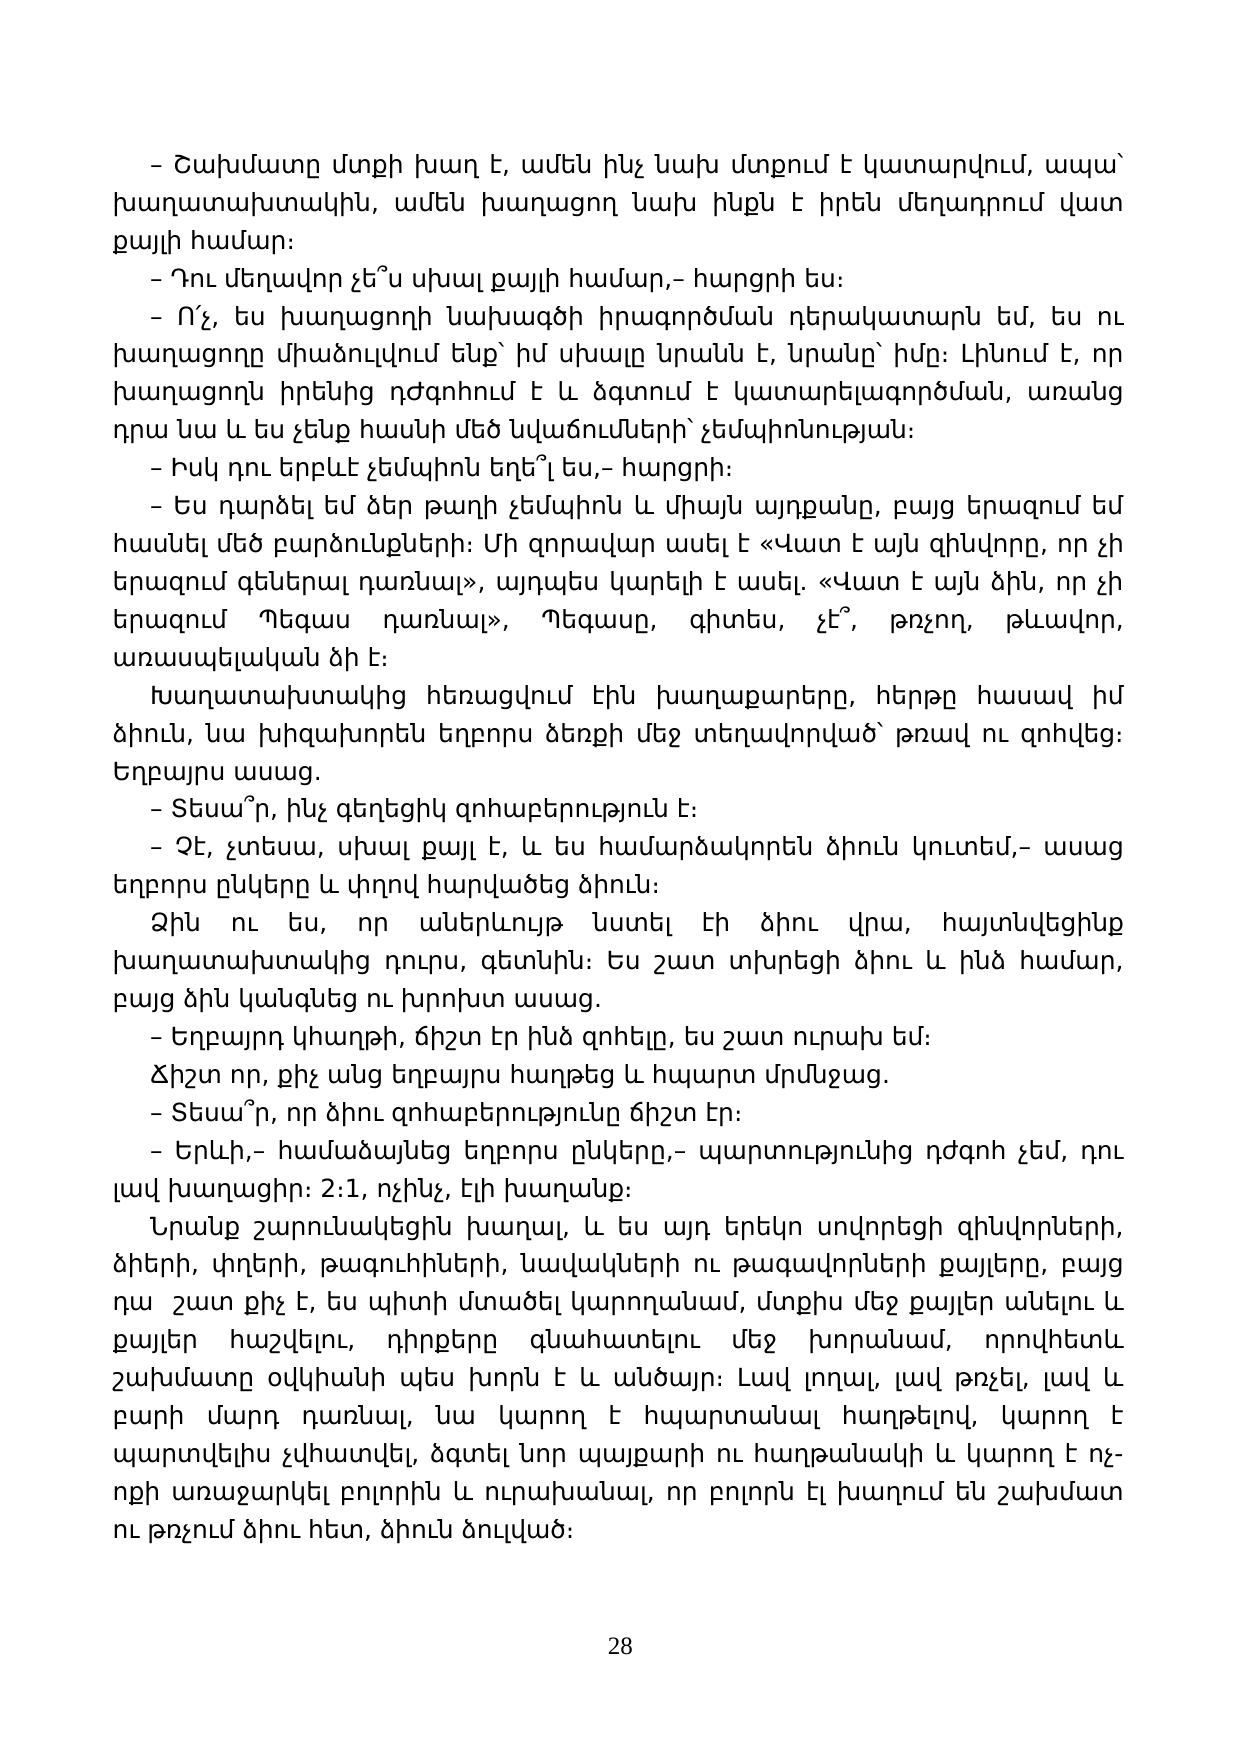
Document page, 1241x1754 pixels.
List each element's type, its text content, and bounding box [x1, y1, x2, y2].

text – Ո՛չ, ես խաղացողի նախագծի իրագործման դերակատարն եմ, ես ու խաղացողը միաձուլվում ենք՝ իմ սխալը նրանն է, նրանը՝ իմը։ Լինում է, որ խաղացողն իրենից դԺգոհում է և ձգտում է կատարելագործման, առանց դրա նա և ես չենք հասնի մեծ նվաճումների՝ չեմպիոնության։ [112, 302, 1125, 444]
text – Շախմատը մտքի խաղ է, ամեն ինչ նախ մտքում է կատարվում, ապա՝ խաղատախտակին, ամեն խաղացող նախ ինքն է իրեն մեղադրում վատ քայլի համար։ [112, 150, 1125, 255]
text – Ես դարձել եմ ձեր թաղի չեմպիոն և միայն այդքանը, բայց երազում եմ հասնել մեծ բարձունքների։ Մի զորավար ասել է «Վատ է այն զինվորը, որ չի երազում գեներալ դառնալ», այդպես կարելի է ասել. «Վատ է այն ձին, որ չի երազում Պեգաս դառնալ», Պեգասը, գիտես, չէ՞, թռչող, թևավոր, առասպելական ձի է։ [112, 491, 1125, 672]
text – Եղբայրդ կհաղթի, ճիշտ էր ինձ զոհելը, ես շատ ուրախ եմ։ [112, 1022, 1125, 1051]
text – Տեսա՞ր, ինչ գեղեցիկ զոհաբերություն է։ [112, 794, 1125, 824]
text – Տեսա՞ր, որ ձիու զոհաբերությունը ճիշտ էր։ [112, 1098, 1125, 1127]
text Ձին ու ես, որ աներևույթ նստել էի ձիու վրա, հայտնվեցինք խաղատախտակից դուրս, գետնին։ Ես շատ տխրեցի ձիու և ինձ համար, բայց ձին կանգնեց ու խրոխտ ասաց. [112, 908, 1125, 1013]
text – Երևի,– համաձայնեց եղբորս ընկերը,– պարտությունից դժգոհ չեմ, դու լավ խաղացիր։ 2։1, ոչինչ, էլի խաղանք։ [112, 1136, 1125, 1203]
text Խաղատախտակից հեռացվում էին խաղաքարերը, հերթը հասավ իմ ձիուն, նա խիզախորեն եղբորս ձեռքի մեջ տեղավորված՝ թռավ ու զոհվեց։ Եղբայրս ասաց. [112, 681, 1125, 786]
text – Չէ, չտեսա, սխալ քայլ է, և ես համարձակորեն ձիուն կուտեմ,– ասաց եղբորս ընկերը և փղով հարվածեց ձիուն։ [112, 832, 1125, 899]
text Ճիշտ որ, քիչ անց եղբայրս հաղթեց և հպարտ մրմնջաց. [112, 1060, 1125, 1089]
text – Դու մեղավոր չե՞ս սխալ քայլի համար,– հարցրի ես։ [112, 264, 1125, 293]
text – Իսկ դու երբևէ չեմպիոն եղե՞լ ես,– հարցրի։ [112, 453, 1125, 482]
text Նրանք շարունակեցին խաղալ, և ես այդ երեկո սովորեցի զինվորների, ձիերի, փղերի, թագուհիների, նավակների ու թագավորների քայլերը, բայց դա շատ քիչ է, ես պիտի մտածել կարողանամ, մտքիս մեջ քայլեր անելու և քայլեր հաշվելու, դիրքերը գնահատելու մեջ խորանամ, որովհետև շախմատը օվկիանի պես խորն է և անծայր։ Լավ լողալ, լավ թռչել, լավ և բարի մարդ դառնալ, նա կարող է հպարտանալ հաղթելով, կարող է պարտվելիս չվհատվել, ձգտել նոր պայքարի ու հաղթանակի և կարող է ոչ-ոքի առաջարկել բոլորին և ուրախանալ, որ բոլորն էլ խաղում են շախմատ ու թռչում ձիու հետ, ձիուն ձուլված։ [112, 1212, 1125, 1544]
